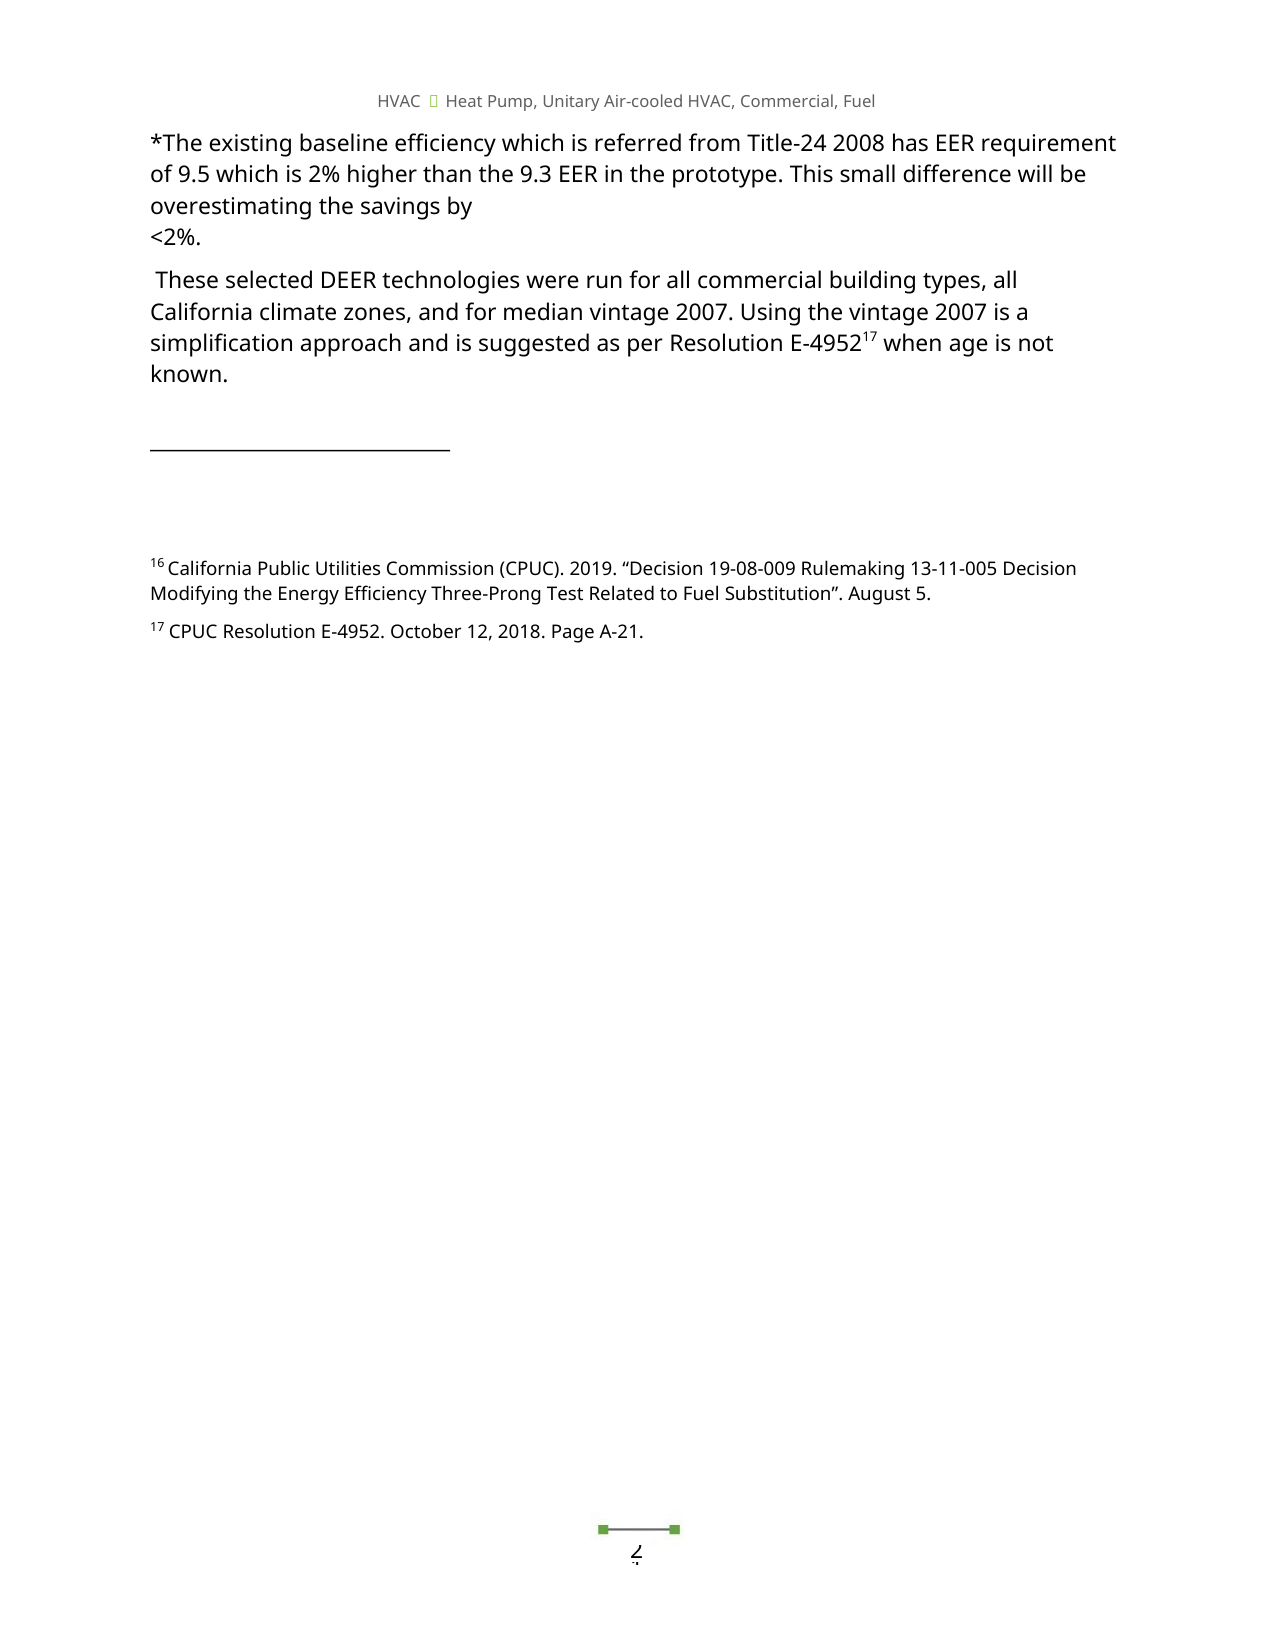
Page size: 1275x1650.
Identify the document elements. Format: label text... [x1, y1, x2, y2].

text 16 California Public Utilities Commission (CPUC). 2019. “Decision 19-08-009 Rulemaking 13-11-005 Decision Modifying the Energy Efficiency Three-Prong Test Related to Fuel Substitution”. August 5. [150, 554, 1120, 606]
text 17 CPUC Resolution E-4952. October 12, 2018. Page A-21. [150, 618, 1160, 644]
text *The existing baseline efficiency which is referred from Title-24 2008 has EER requirement of 9.5 which is 2% higher than the 9.3 EER in the prototype. This small difference will be overestimating the savings by [150, 127, 1120, 221]
text These selected DEER technologies were run for all commercial building types, all California climate zones, and for median vintage 2007. Using the vintage 2007 is a simplification approach and is suggested as per Resolution E-495217 when age is not known. [150, 264, 1124, 389]
picture [589, 1511, 685, 1546]
text <2%. [150, 221, 1160, 252]
